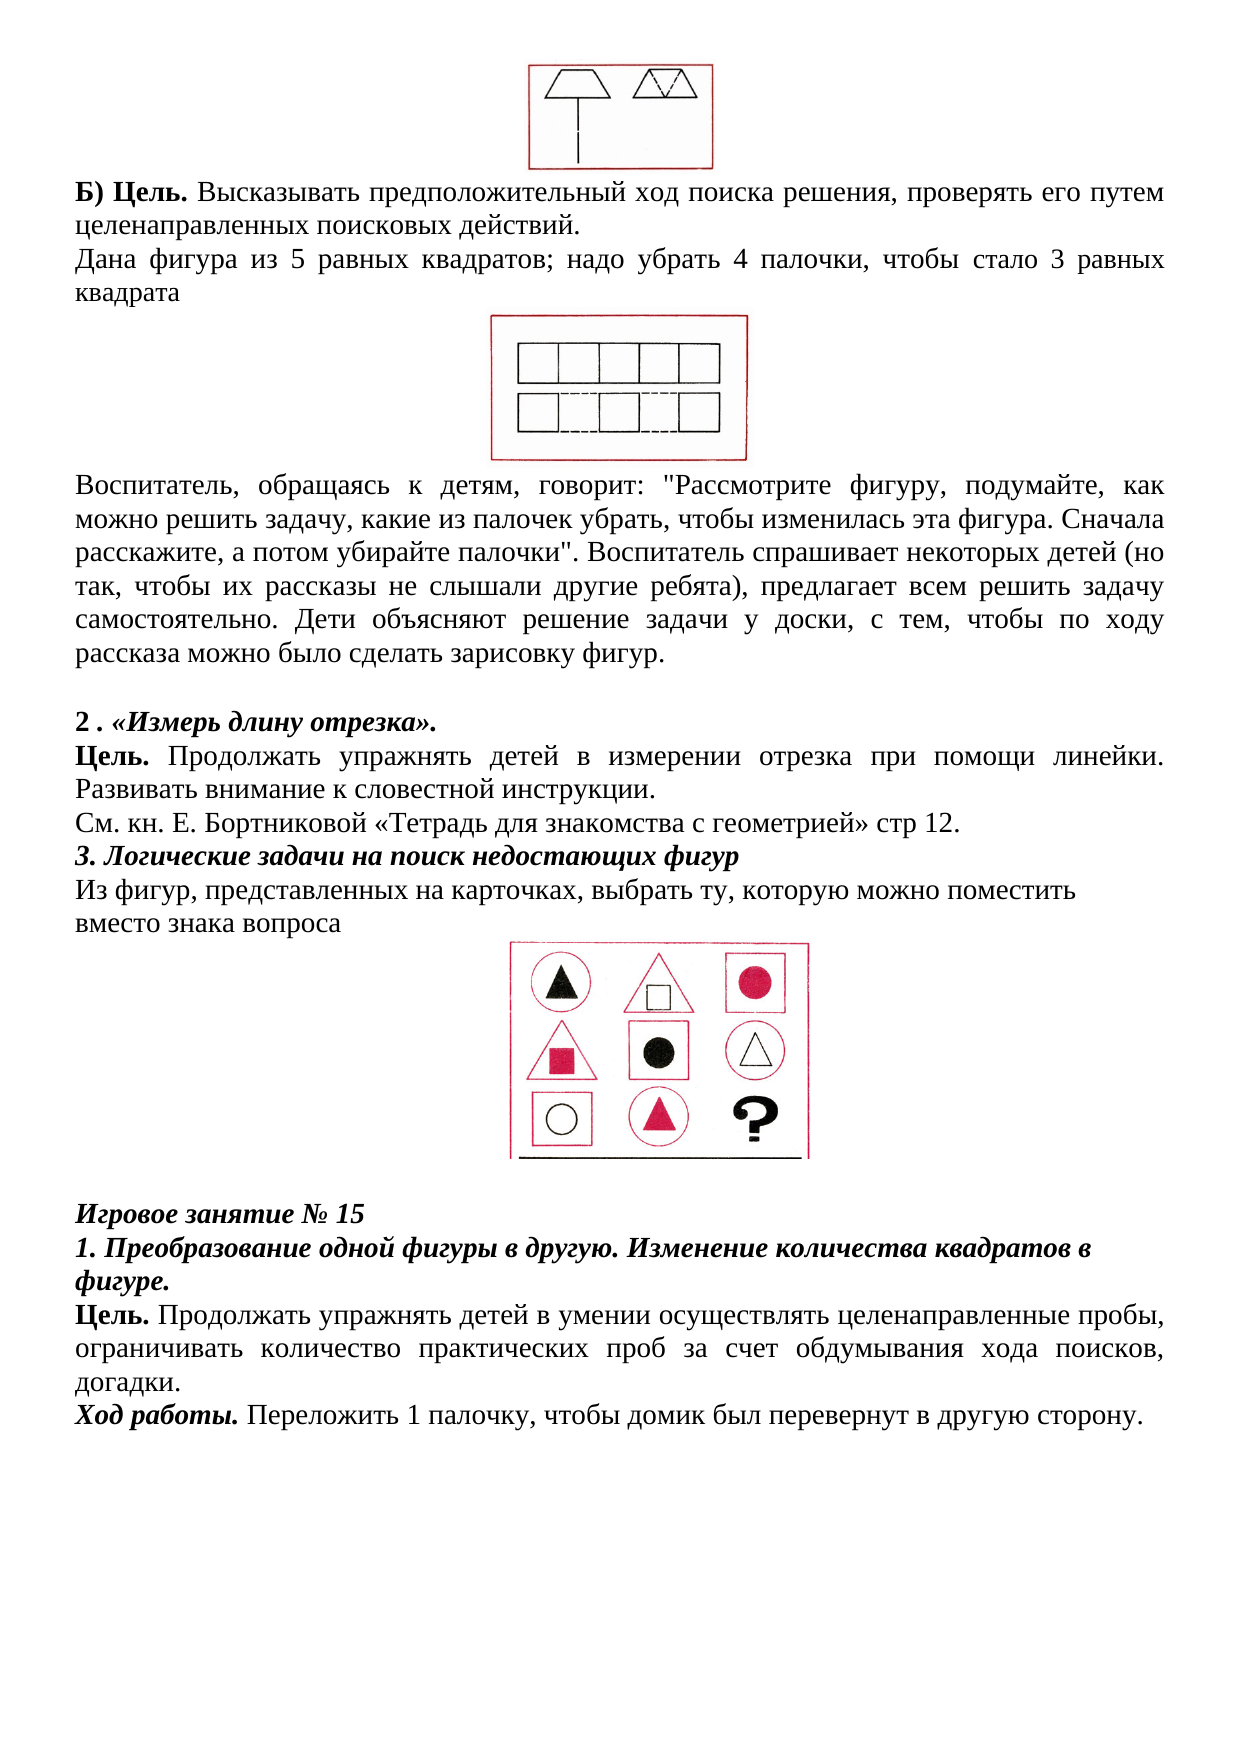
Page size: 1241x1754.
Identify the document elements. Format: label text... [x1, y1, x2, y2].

picture [485, 307, 755, 468]
text 2 . «Измерь длину отрезка». [75, 669, 1165, 738]
text Дана фигура из 5 равных квадратов; надо убрать 4 палочки, чтобы стало 3 равных квадрата [75, 241, 1165, 307]
picture [524, 59, 717, 174]
picture [503, 939, 812, 1159]
text Б) Цель. Высказывать предположительный ход поиска решения, проверять его путем целенаправленных поисковых действий. [75, 174, 1165, 241]
text Цель. Продолжать упражнять детей в умении осуществлять целенаправленные пробы, ограничивать количество практических проб за счет обдумывания хода поисков, догадки. [75, 1297, 1165, 1397]
text Игровое занятие № 15 [75, 1196, 1165, 1230]
text Воспитатель, обращаясь к детям, говорит: "Рассмотрите фигуру, подумайте, как можно решить задачу, какие из палочек убрать, чтобы изменилась эта фигура. Сначала расскажите, а потом убирайте палочки". Воспитатель спрашивает некоторых детей (но так, чтобы их рассказы не слышали другие ребята), предлагает всем решить задачу самостоятельно. Дети объясняют решение задачи у доски, с тем, чтобы по ходу рассказа можно было сделать зарисовку фигур. [75, 467, 1165, 669]
text Ход работы. Переложить 1 палочку, чтобы домик был перевернут в другую сторону. [75, 1397, 1165, 1431]
text Из фигур, представленных на карточках, выбрать ту, которую можно поместить вместо знака вопроса [75, 872, 1165, 939]
text Цель. Продолжать упражнять детей в измерении отрезка при помощи линейки. Развивать внимание к словестной инструкции. [75, 738, 1165, 805]
text 1. Преобразование одной фигуры в другую. Изменение количества квадратов в фигуре. [75, 1230, 1165, 1297]
text См. кн. Е. Бортниковой «Тетрадь для знакомства с геометрией» стр 12. [75, 805, 1165, 838]
text 3. Логические задачи на поиск недостающих фигур [75, 838, 1165, 872]
